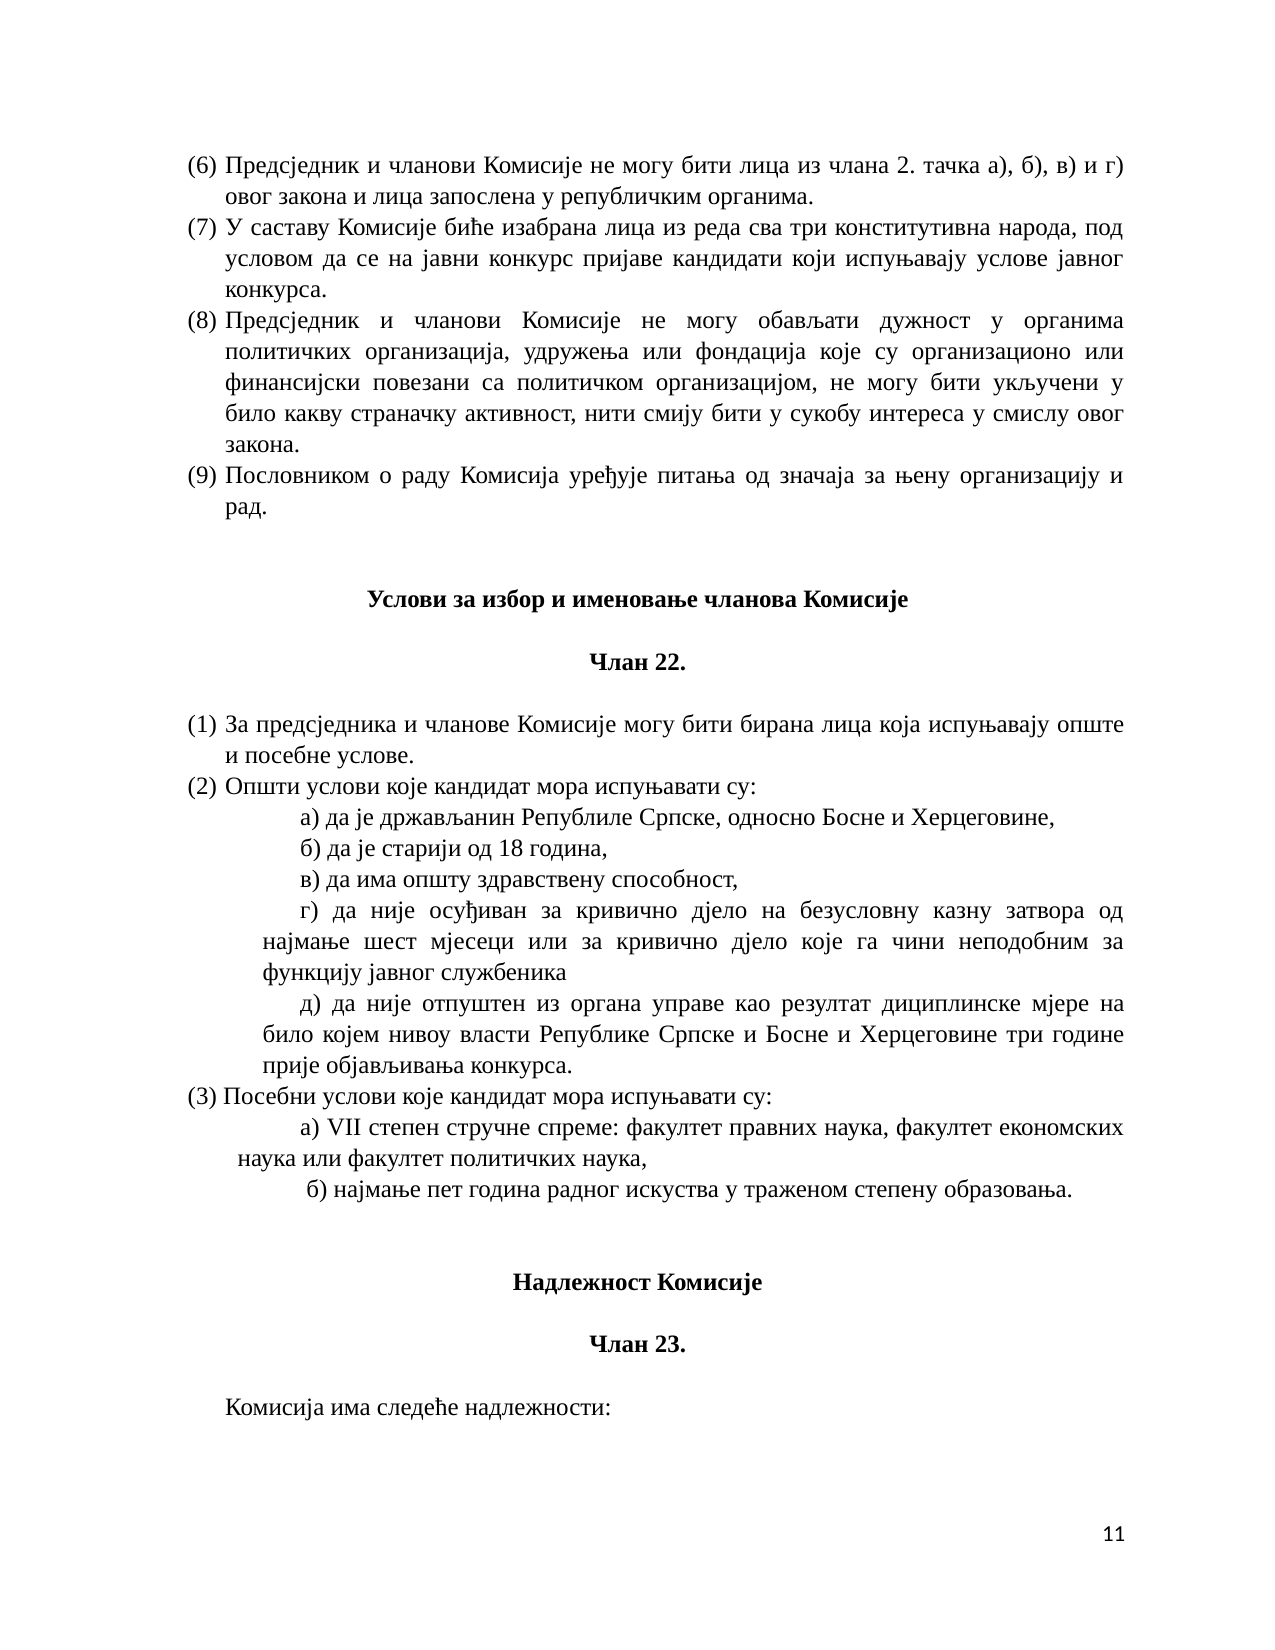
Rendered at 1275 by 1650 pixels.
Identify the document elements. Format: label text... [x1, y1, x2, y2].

text Комисија има следеће надлежности: [150, 1392, 1125, 1420]
text Члан 22. [150, 647, 1125, 675]
text а) VII степен стручне спреме: факултет правних наука, факултет економских наука или факултет политичких наука, [237, 1112, 1125, 1172]
list а) да је држављанин Републиле Српске, односно Босне и Херцеговине, [262, 802, 1125, 831]
list Предсједник и чланови Комисије не могу бити лица из члана 2. тачка а), б), в) и г) овог закона и лица запослена у републичким органима. [187, 150, 1125, 210]
list Предсједник и чланови Комисије не могу обављати дужност у органима политичких организација, удружења или фондација које су организационо или финансијски повезани са политичком организацијом, не могу бити укључени у било какву страначку активност, нити смију бити у сукобу интереса у смислу овог закона. [187, 305, 1125, 458]
list У саставу Комисије биће изабрана лица из реда сва три конститутивна народа, под условом да се на јавни конкурс пријаве кандидати који испуњавају услове јавног конкурса. [187, 212, 1125, 303]
list в) да има општу здравствену способност, [262, 864, 1125, 893]
text Надлежност Комисије [150, 1267, 1125, 1296]
list Пословником о раду Комисија уређује питања од значаја за њену организацију и рад. [187, 460, 1125, 520]
list б) да је старији од 18 година, [262, 833, 1125, 862]
list д) да није отпуштен из органа управе као резултат дициплинске мјере на било којем нивоу власти Републике Српске и Босне и Херцеговине три године прије објављивања конкурса. [262, 988, 1125, 1079]
text Услови за избор и именовање чланова Комисије [150, 584, 1125, 613]
text Члан 23. [150, 1329, 1125, 1358]
list г) да није осуђиван за кривично дјело на безусловну казну затвора од најмање шест мјесеци или за кривично дјело које га чини неподобним за функцију јавног службеника [262, 895, 1125, 986]
text б) најмање пет година радног искуства у траженом степену образовања. [237, 1174, 1125, 1203]
text (3) Посебни услови које кандидат мора испуњавати су: [150, 1081, 1125, 1110]
list Општи услови које кандидат мора испуњавати су: [187, 771, 1125, 799]
list За предсједника и чланове Комисије могу бити бирана лица која испуњавају опште и посебне услове. [187, 709, 1125, 768]
